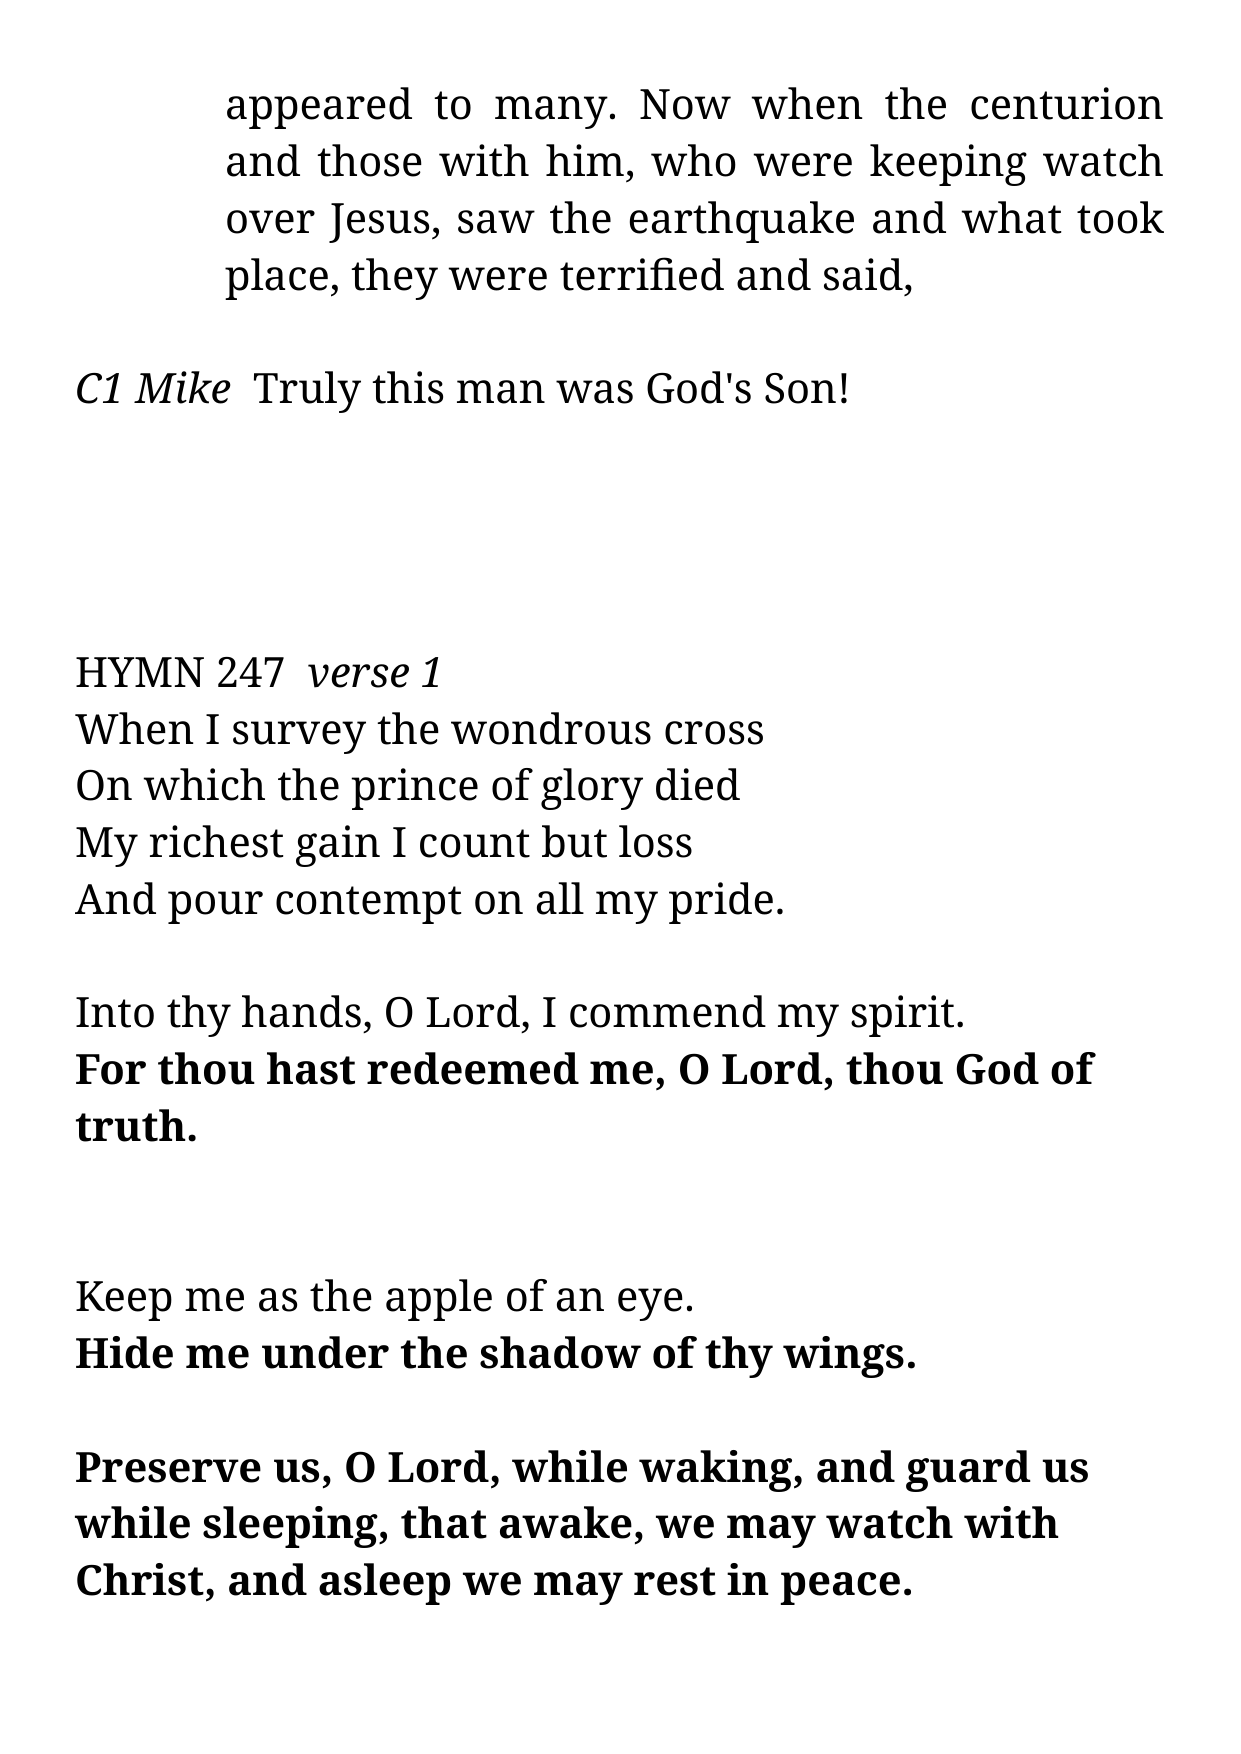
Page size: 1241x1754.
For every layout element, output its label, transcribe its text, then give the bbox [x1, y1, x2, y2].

text C1 Mike Truly this man was God's Son! [75, 359, 1165, 416]
text My richest gain I count but loss [75, 813, 1165, 870]
text When I survey the wondrous cross [75, 699, 1165, 756]
text HYMN 247 verse 1 [75, 643, 1165, 699]
text Preserve us, O Lord, while waking, and guard us while sleeping, that awake, we may watch with Christ, and asleep we may rest in peace. [75, 1437, 1165, 1608]
text And pour contempt on all my pride. [75, 870, 1165, 927]
text For thou hast redeemed me, O Lord, thou God of truth. [75, 1040, 1165, 1154]
text On which the prince of glory died [75, 756, 1165, 813]
text Into thy hands, O Lord, I commend my spirit. [75, 983, 1165, 1040]
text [75, 75, 1165, 302]
text Keep me as the apple of an eye. [75, 1267, 1165, 1324]
text Hide me under the shadow of thy wings. [75, 1324, 1165, 1381]
